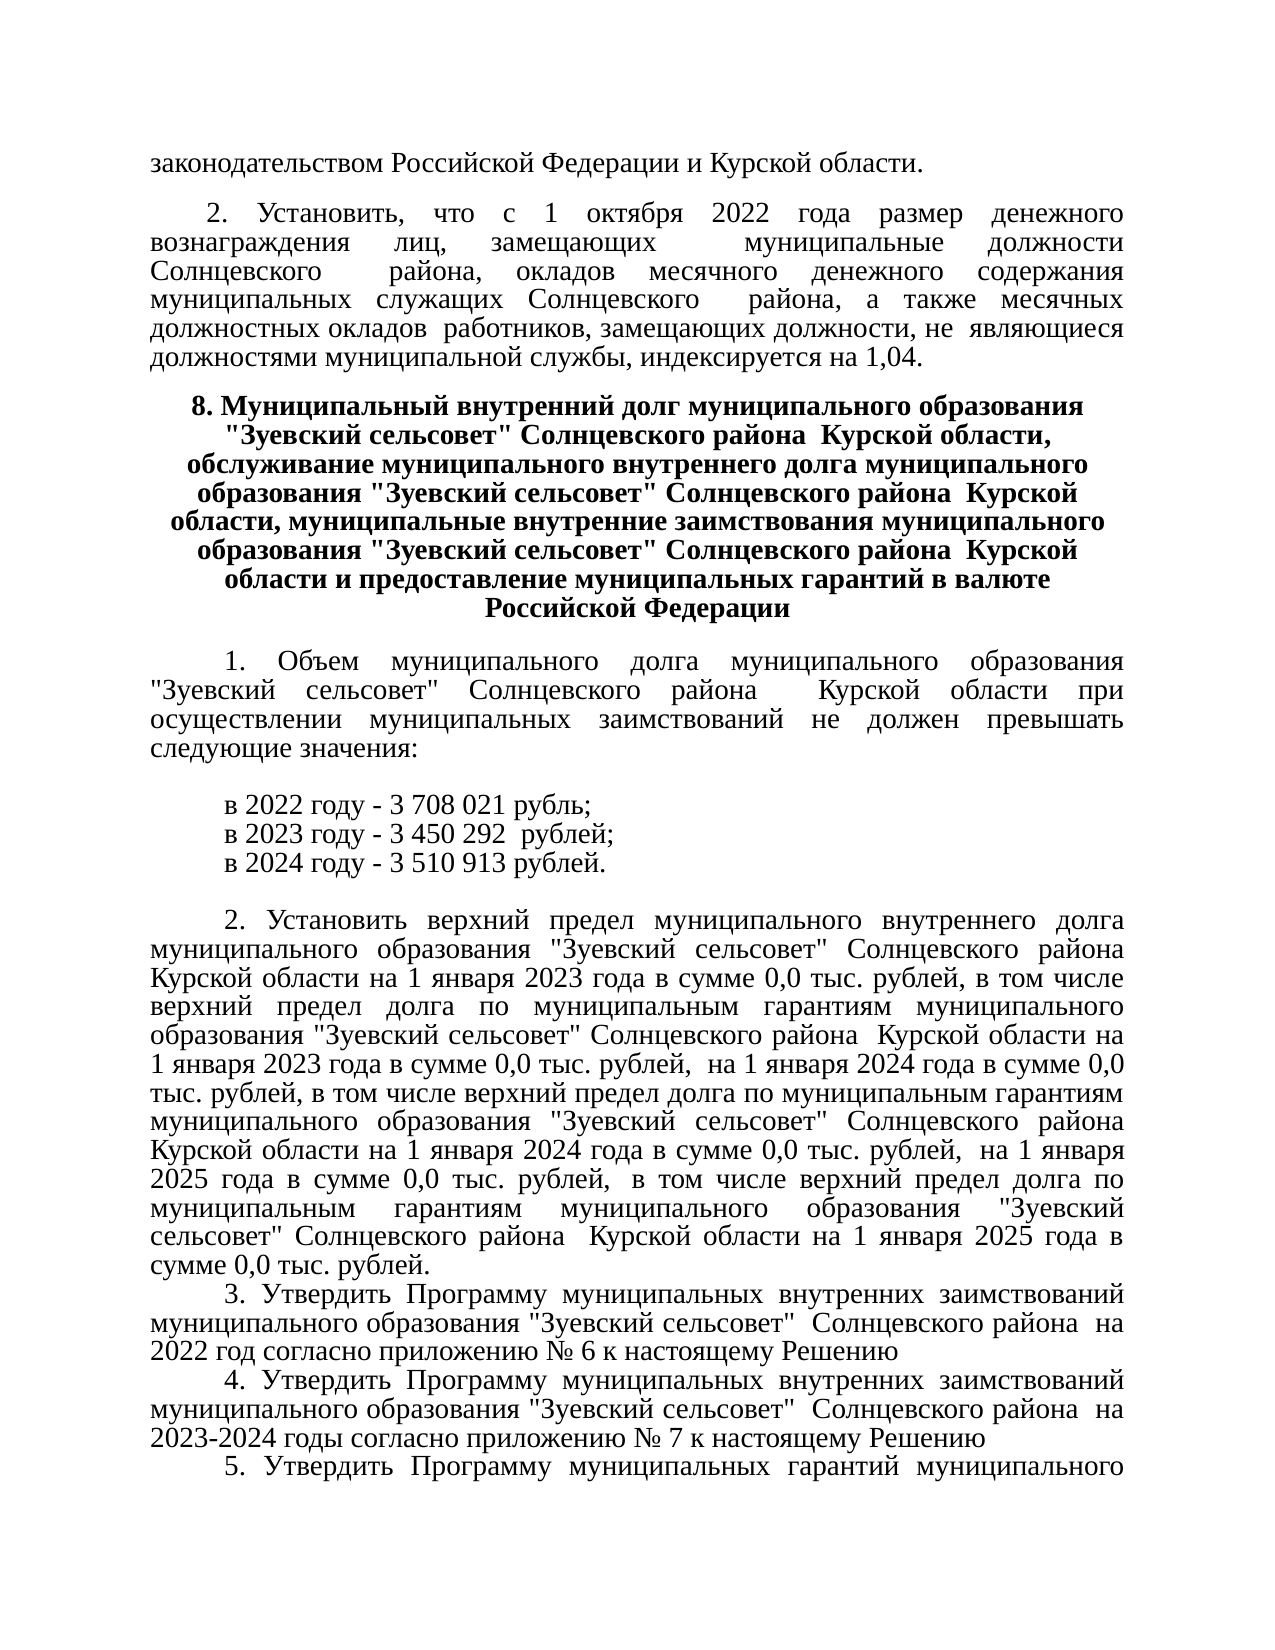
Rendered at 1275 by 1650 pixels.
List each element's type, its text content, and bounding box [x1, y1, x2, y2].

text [150, 150, 1125, 179]
text 3. Утвердить Программу муниципальных внутренних заимствований муниципального образования "Зуевский сельсовет" Солнцевского района на 2022 год согласно приложению № 6 к настоящему Решению [150, 1280, 1125, 1367]
text 1. Объем муниципального долга муниципального образования "Зуевский сельсовет" Солнцевского района Курской области при осуществлении муниципальных заимствований не должен превышать следующие значения: [150, 648, 1125, 763]
text 2. Установить, что с 1 октября 2022 года размер денежного вознаграждения лиц, замещающих муниципальные должности Солнцевского района, окладов месячного денежного содержания муниципальных служащих Солнцевского района, а также месячных должностных окладов работников, замещающих должности, не являющиеся должностями муниципальной службы, индексируется на 1,04. [150, 199, 1125, 372]
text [150, 1453, 1125, 1482]
text 4. Утвердить Программу муниципальных внутренних заимствований муниципального образования "Зуевский сельсовет" Солнцевского района на 2023-2024 годы согласно приложению № 7 к настоящему Решению [150, 1367, 1125, 1453]
text в 2024 году - 3 510 913 рублей. [150, 849, 1125, 878]
text 2. Установить верхний предел муниципального внутреннего долга муниципального образования "Зуевский сельсовет" Солнцевского района Курской области на 1 января 2023 года в сумме 0,0 тыс. рублей, в том числе верхний предел долга по муниципальным гарантиям муниципального образования "Зуевский сельсовет" Солнцевского района Курской области на 1 января 2023 года в сумме 0,0 тыс. рублей, на 1 января 2024 года в сумме 0,0 тыс. рублей, в том числе верхний предел долга по муниципальным гарантиям муниципального образования "Зуевский сельсовет" Солнцевского района Курской области на 1 января 2024 года в сумме 0,0 тыс. рублей, на 1 января 2025 года в сумме 0,0 тыс. рублей, в том числе верхний предел долга по муниципальным гарантиям муниципального образования "Зуевский сельсовет" Солнцевского района Курской области на 1 января 2025 года в сумме 0,0 тыс. рублей. [150, 907, 1125, 1280]
text в 2023 году - 3 450 292 рублей; [150, 820, 1125, 849]
text в 2022 году - 3 708 021 рубль; [150, 792, 1125, 820]
text 8. Муниципальный внутренний долг муниципального образования "Зуевский сельсовет" Солнцевского района Курской области, обслуживание муниципального внутреннего долга муниципального образования "Зуевский сельсовет" Солнцевского района Курской области, муниципальные внутренние заимствования муниципального образования "Зуевский сельсовет" Солнцевского района Курской области и предоставление муниципальных гарантий в валюте Российской Федерации [150, 393, 1125, 623]
